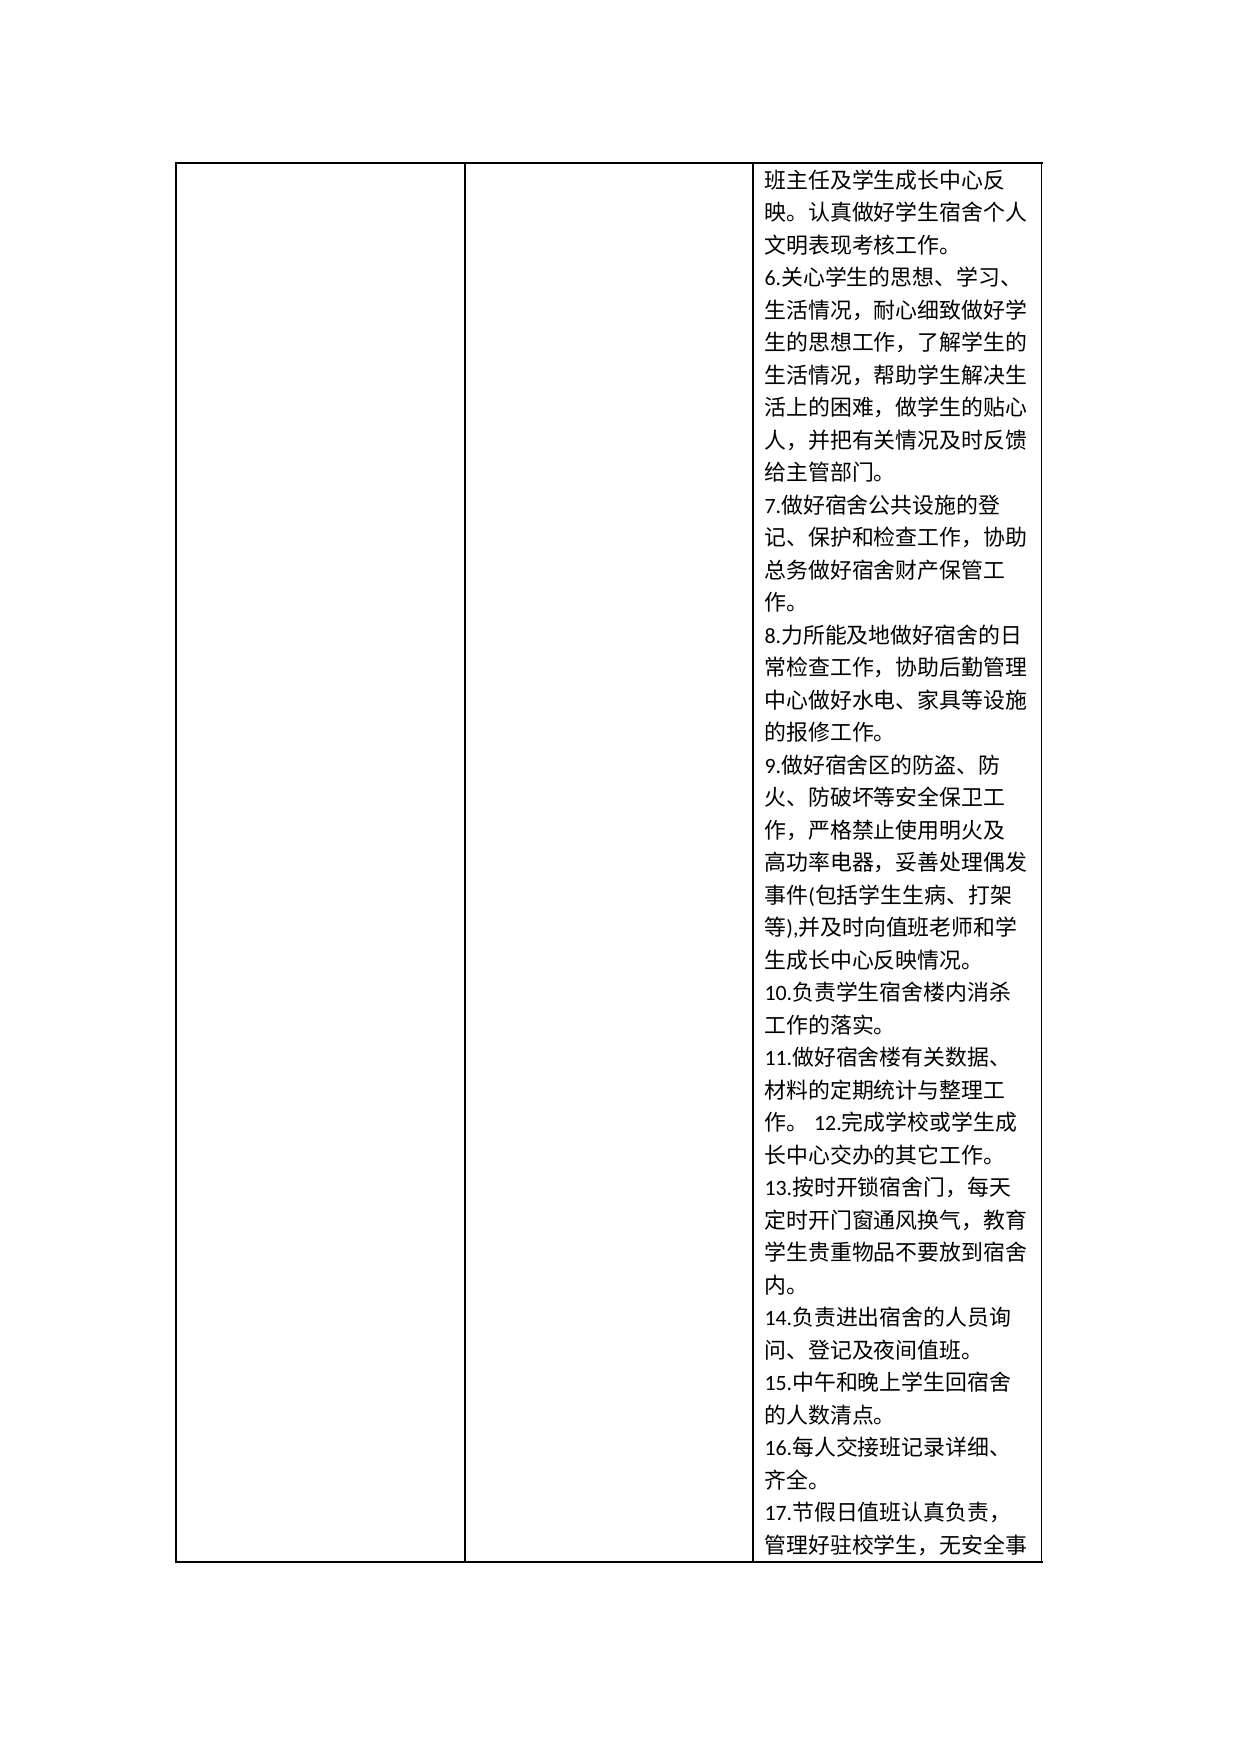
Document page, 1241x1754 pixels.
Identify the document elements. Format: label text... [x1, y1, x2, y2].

table_cell 1 [466, 164, 752, 1561]
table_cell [754, 164, 1041, 1561]
table_cell [177, 164, 464, 1561]
